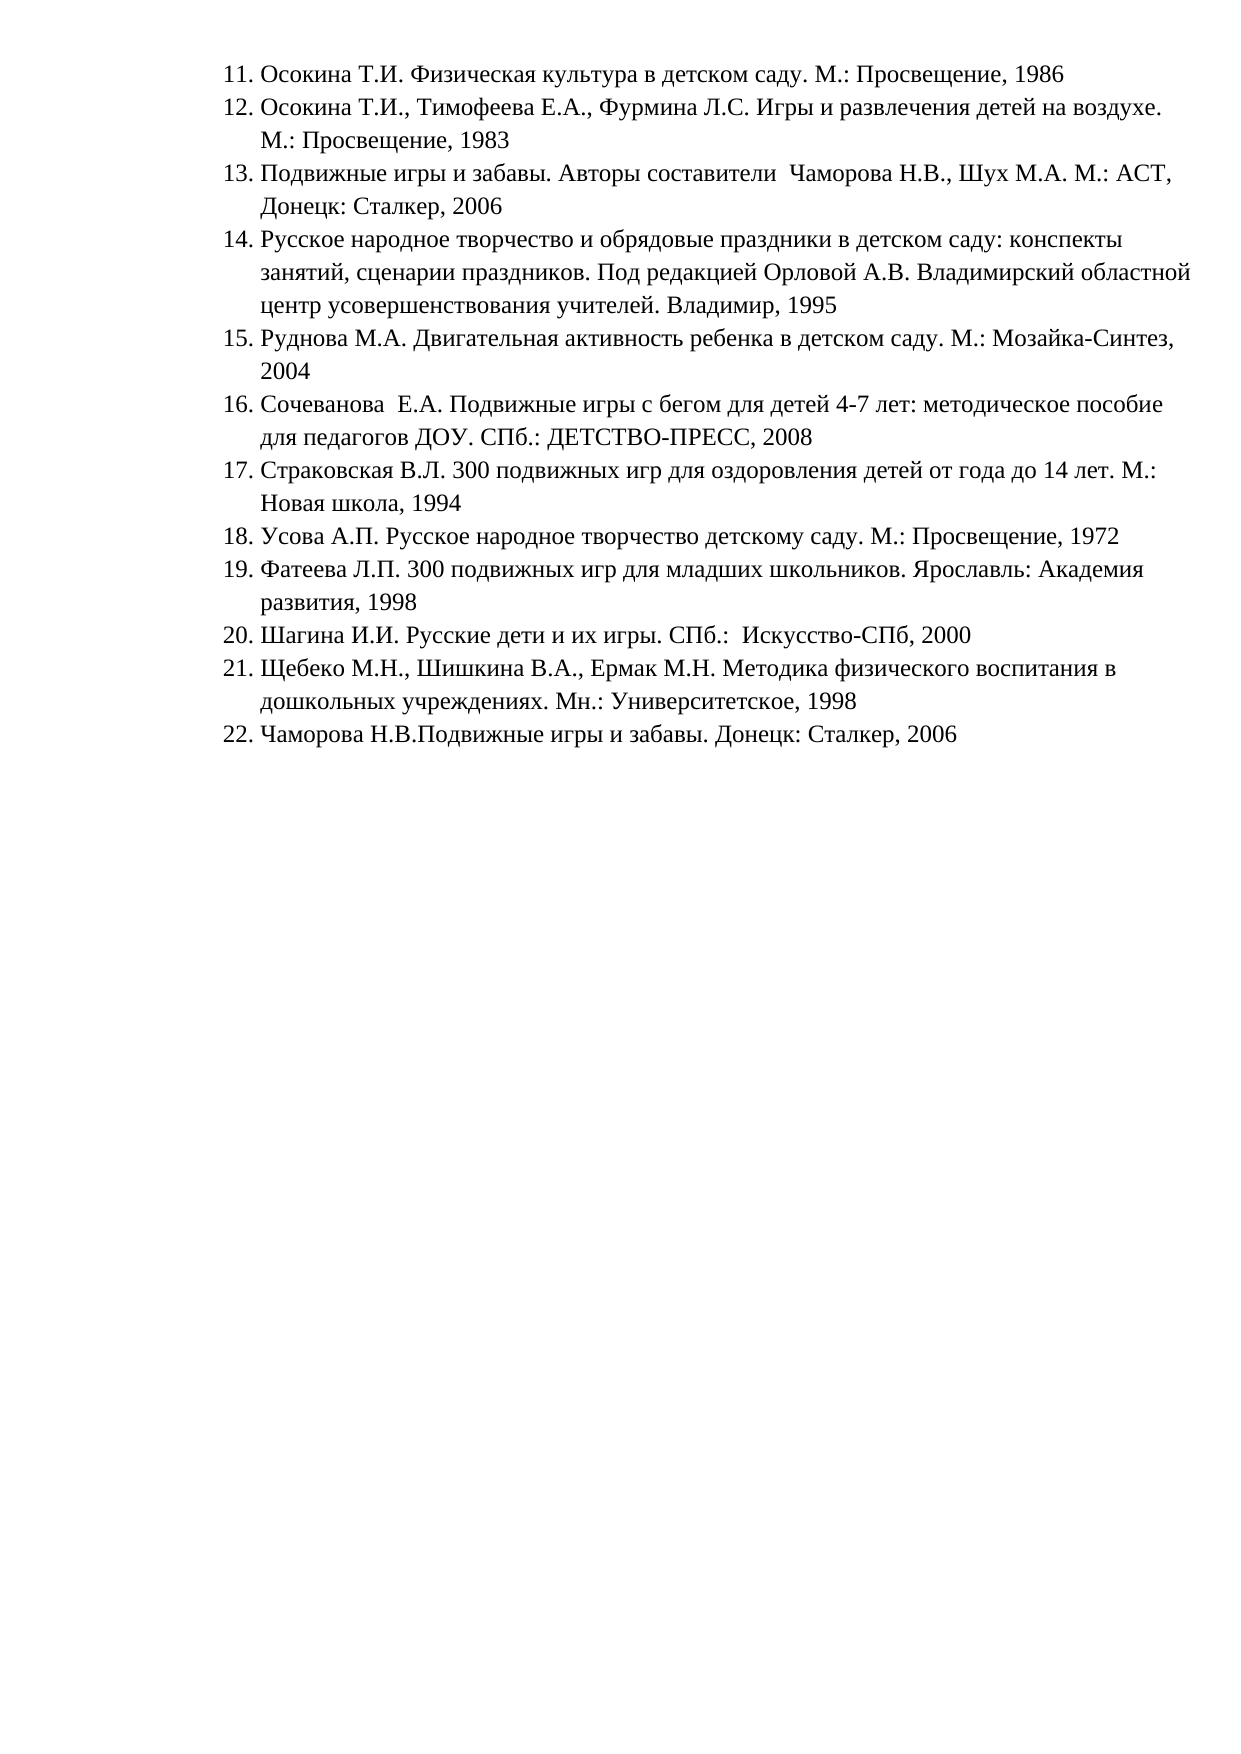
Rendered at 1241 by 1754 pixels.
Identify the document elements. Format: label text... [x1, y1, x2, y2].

list Подвижные игры и забавы. Авторы составители Чаморова Н.В., Шух М.А. М.: АСТ, Донецк: Сталкер, 2006 [223, 158, 1200, 220]
list Осокина Т.И., Тимофеева Е.А., Фурмина Л.С. Игры и развлечения детей на воздухе. М.: Просвещение, 1983 [223, 92, 1200, 154]
list Чаморова Н.В.Подвижные игры и забавы. Донецк: Сталкер, 2006 [223, 719, 1200, 748]
list Фатеева Л.П. 300 подвижных игр для младших школьников. Ярославль: Академия развития, 1998 [223, 554, 1200, 616]
list Сочеванова Е.А. Подвижные игры с бегом для детей 4-7 лет: методическое пособие для педагогов ДОУ. СПб.: ДЕТСТВО-ПРЕСС, 2008 [223, 389, 1200, 451]
list Страковская В.Л. 300 подвижных игр для оздоровления детей от года до 14 лет. М.: Новая школа, 1994 [223, 455, 1200, 517]
list Русское народное творчество и обрядовые праздники в детском саду: конспекты занятий, сценарии праздников. Под редакцией Орловой А.В. Владимирский областной центр усовершенствования учителей. Владимир, 1995 [223, 224, 1200, 319]
list Шагина И.И. Русские дети и их игры. СПб.: Искусство-СПб, 2000 [223, 620, 1200, 649]
list Осокина Т.И. Физическая культура в детском саду. М.: Просвещение, 1986 [223, 59, 1200, 88]
list Щебеко М.Н., Шишкина В.А., Ермак М.Н. Методика физического воспитания в дошкольных учреждениях. Мн.: Университетское, 1998 [223, 653, 1200, 715]
list Усова А.П. Русское народное творчество детскому саду. М.: Просвещение, 1972 [223, 521, 1200, 550]
list Руднова М.А. Двигательная активность ребенка в детском саду. М.: Мозайка-Синтез, 2004 [223, 323, 1200, 385]
